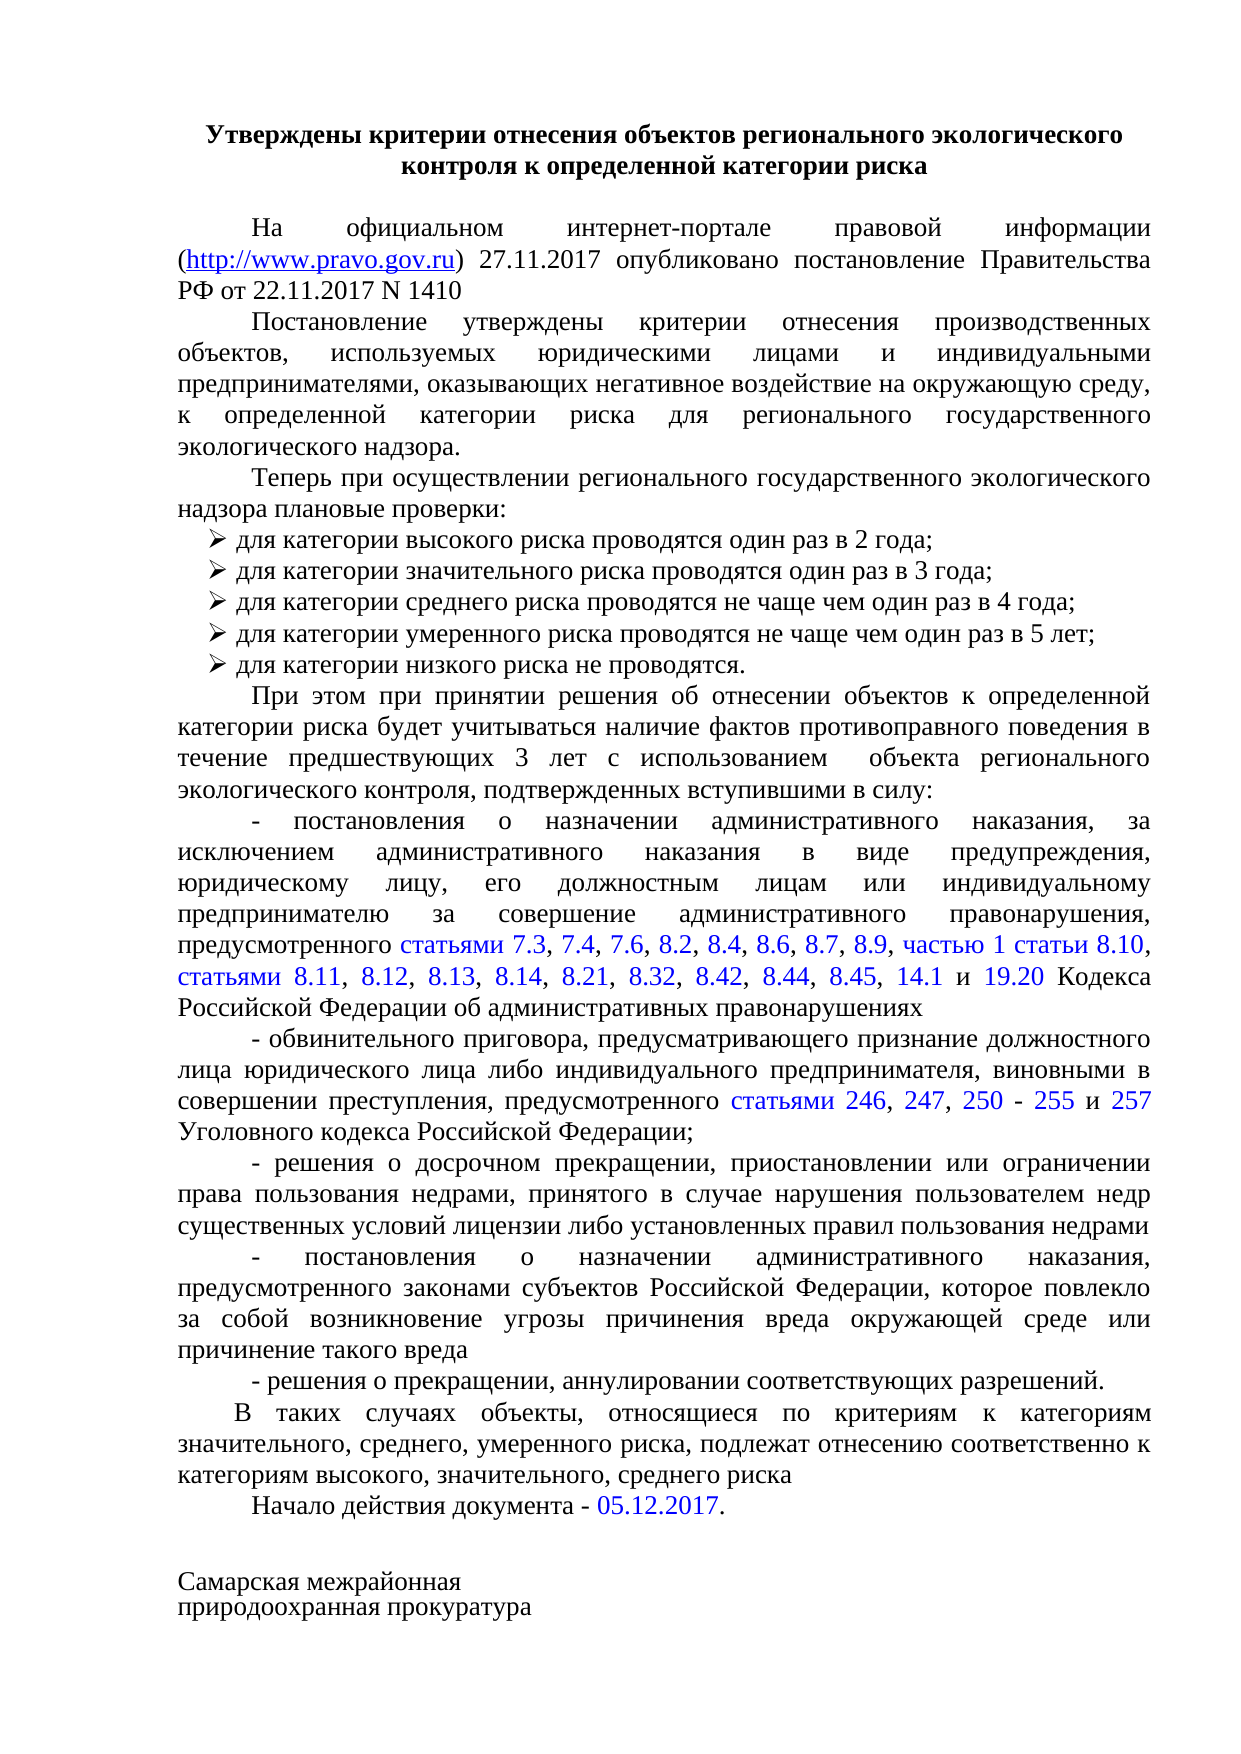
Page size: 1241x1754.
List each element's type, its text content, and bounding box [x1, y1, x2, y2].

list для категории значительного риска проводятся один раз в 3 года; [207, 554, 1152, 586]
text Постановление утверждены критерии отнесения производственных объектов, используемых юридическими лицами и индивидуальными предпринимателями, оказывающих негативное воздействие на окружающую среду, к определенной категории риска для регионального государственного экологического надзора. [177, 305, 1152, 461]
text Теперь при осуществлении регионального государственного экологического надзора плановые проверки: [177, 461, 1152, 523]
text На официальном интернет-портале правовой информации (http://www.pravo.gov.ru) 27.11.2017 опубликовано постановление Правительства РФ от 22.11.2017 N 1410 [177, 212, 1152, 305]
text природоохранная прокуратура [177, 1595, 1152, 1620]
text Утверждены критерии отнесения объектов регионального экологического контроля к определенной категории риска [177, 118, 1152, 180]
list для категории высокого риска проводятся один раз в 2 года; [207, 523, 1152, 554]
text В таких случаях объекты, относящиеся по критериям к категориям значительного, среднего, умеренного риска, подлежат отнесению соответственно к категориям высокого, значительного, среднего риска [177, 1396, 1152, 1489]
list для категории среднего риска проводятся не чаще чем один раз в 4 года; [207, 586, 1152, 617]
list для категории умеренного риска проводятся не чаще чем один раз в 5 лет; [207, 617, 1152, 648]
text - решения о досрочном прекращении, приостановлении или ограничении права пользования недрами, принятого в случае нарушения пользователем недр существенных условий лицензии либо установленных правил пользования недрами [177, 1146, 1152, 1240]
list для категории низкого риска не проводятся. [207, 648, 1152, 679]
text Начало действия документа - 05.12.2017. [177, 1489, 1152, 1520]
text - обвинительного приговора, предусматривающего признание должностного лица юридического лица либо индивидуального предпринимателя, виновными в совершении преступления, предусмотренного статьями 246, 247, 250 - 255 и 257 Уголовного кодекса Российской Федерации; [177, 1022, 1152, 1146]
text Самарская межрайонная [177, 1570, 1152, 1595]
text - постановления о назначении административного наказания, предусмотренного законами субъектов Российской Федерации, которое повлекло за собой возникновение угрозы причинения вреда окружающей среде или причинение такого вреда [177, 1240, 1152, 1364]
text - решения о прекращении, аннулировании соответствующих разрешений. [177, 1364, 1152, 1396]
text - постановления о назначении административного наказания, за исключением административного наказания в виде предупреждения, юридическому лицу, его должностным лицам или индивидуальному предпринимателю за совершение административного правонарушения, предусмотренного статьями 7.3, 7.4, 7.6, 8.2, 8.4, 8.6, 8.7, 8.9, частью 1 статьи 8.10, статьями 8.11, 8.12, 8.13, 8.14, 8.21, 8.32, 8.42, 8.44, 8.45, 14.1 и 19.20 Кодекса Российской Федерации об административных правонарушениях [177, 804, 1152, 1022]
text При этом при принятии решения об отнесении объектов к определенной категории риска будет учитываться наличие фактов противоправного поведения в течение предшествующих 3 лет с использованием объекта регионального экологического контроля, подтвержденных вступившими в силу: [177, 679, 1152, 804]
